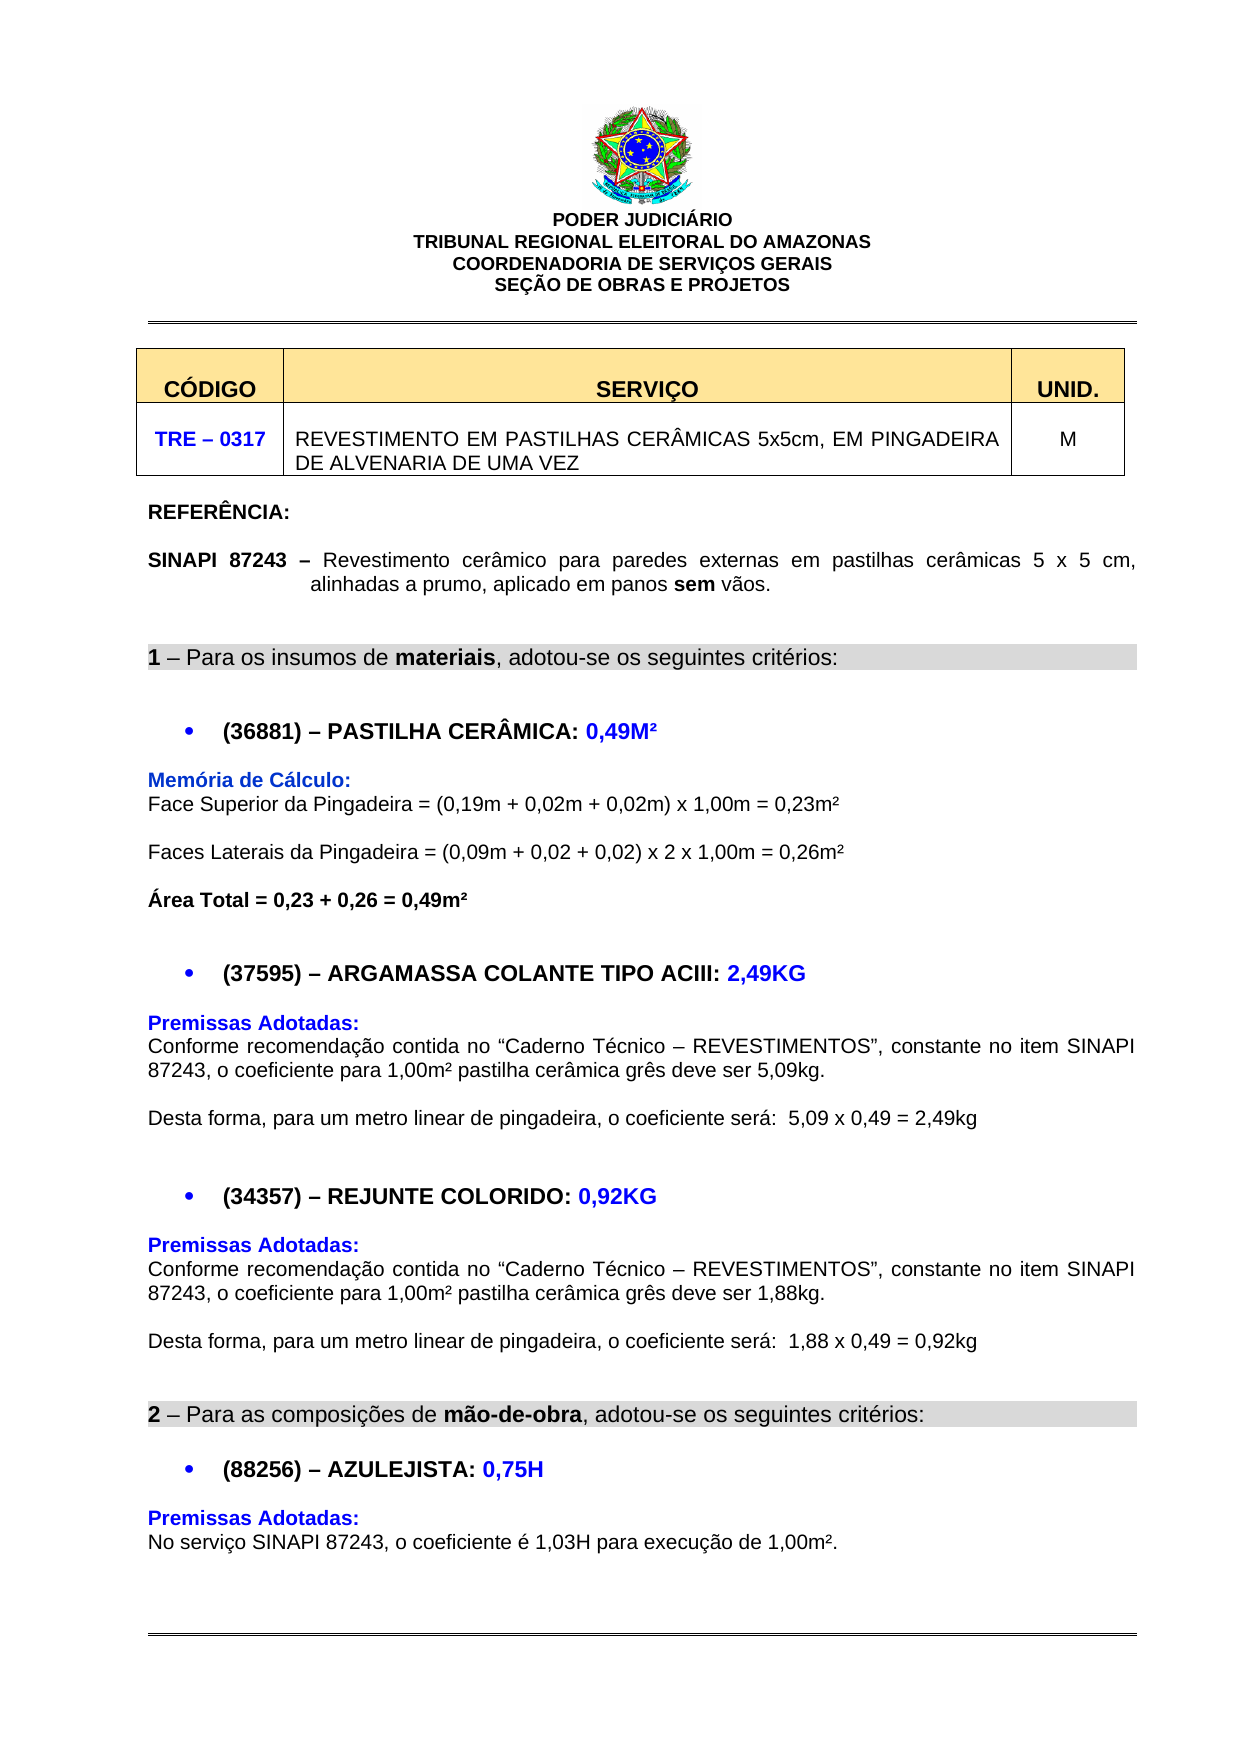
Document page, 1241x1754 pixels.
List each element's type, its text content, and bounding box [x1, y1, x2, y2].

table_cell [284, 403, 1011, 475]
list (88256) – AZULEJISTA: 0,75H [185, 1456, 1137, 1482]
text Conforme recomendação contida no “Caderno Técnico – REVESTIMENTOS”, constante no item SINAPI 87243, o coeficiente para 1,00m² pastilha cerâmica grês deve ser 1,88kg. [148, 1257, 1137, 1305]
text Faces Laterais da Pingadeira = (0,09m + 0,02 + 0,02) x 2 x 1,00m = 0,26m² [148, 840, 1137, 864]
text Premissas Adotadas: [148, 1010, 1137, 1034]
text 1 – Para os insumos de materiais, adotou-se os seguintes critérios: [148, 644, 1137, 670]
list (37595) – ARGAMASSA COLANTE TIPO ACIII: 2,49KG [185, 960, 1137, 986]
text Desta forma, para um metro linear de pingadeira, o coeficiente será: 1,88 x 0,49 = 0,92kg [148, 1329, 1137, 1353]
text Área Total = 0,23 + 0,26 = 0,49m² [148, 888, 1137, 912]
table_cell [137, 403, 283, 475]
text 2 – Para as composições de mão-de-obra, adotou-se os seguintes critérios: [148, 1401, 1137, 1427]
text REFERÊNCIA: [148, 500, 1137, 524]
text Face Superior da Pingadeira = (0,19m + 0,02m + 0,02m) x 1,00m = 0,23m² [148, 792, 1137, 816]
text No serviço SINAPI 87243, o coeficiente é 1,03H para execução de 1,00m². [148, 1530, 1137, 1554]
text Premissas Adotadas: [148, 1506, 1137, 1530]
list (36881) – PASTILHA CERÂMICA: 0,49M² [185, 718, 1137, 744]
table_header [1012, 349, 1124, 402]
text Conforme recomendação contida no “Caderno Técnico – REVESTIMENTOS”, constante no item SINAPI 87243, o coeficiente para 1,00m² pastilha cerâmica grês deve ser 5,09kg. [148, 1034, 1137, 1082]
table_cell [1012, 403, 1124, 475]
text Premissas Adotadas: [148, 1233, 1137, 1257]
text SINAPI 87243 – Revestimento cerâmico para paredes externas em pastilhas cerâmicas 5 x 5 cm, alinhadas a prumo, aplicado em panos sem vãos. [148, 548, 1137, 596]
text Desta forma, para um metro linear de pingadeira, o coeficiente será: 5,09 x 0,49 = 2,49kg [148, 1106, 1137, 1130]
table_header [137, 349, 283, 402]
list (34357) – REJUNTE COLORIDO: 0,92KG [185, 1183, 1137, 1209]
text Memória de Cálculo: [148, 768, 1137, 792]
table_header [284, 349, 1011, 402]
